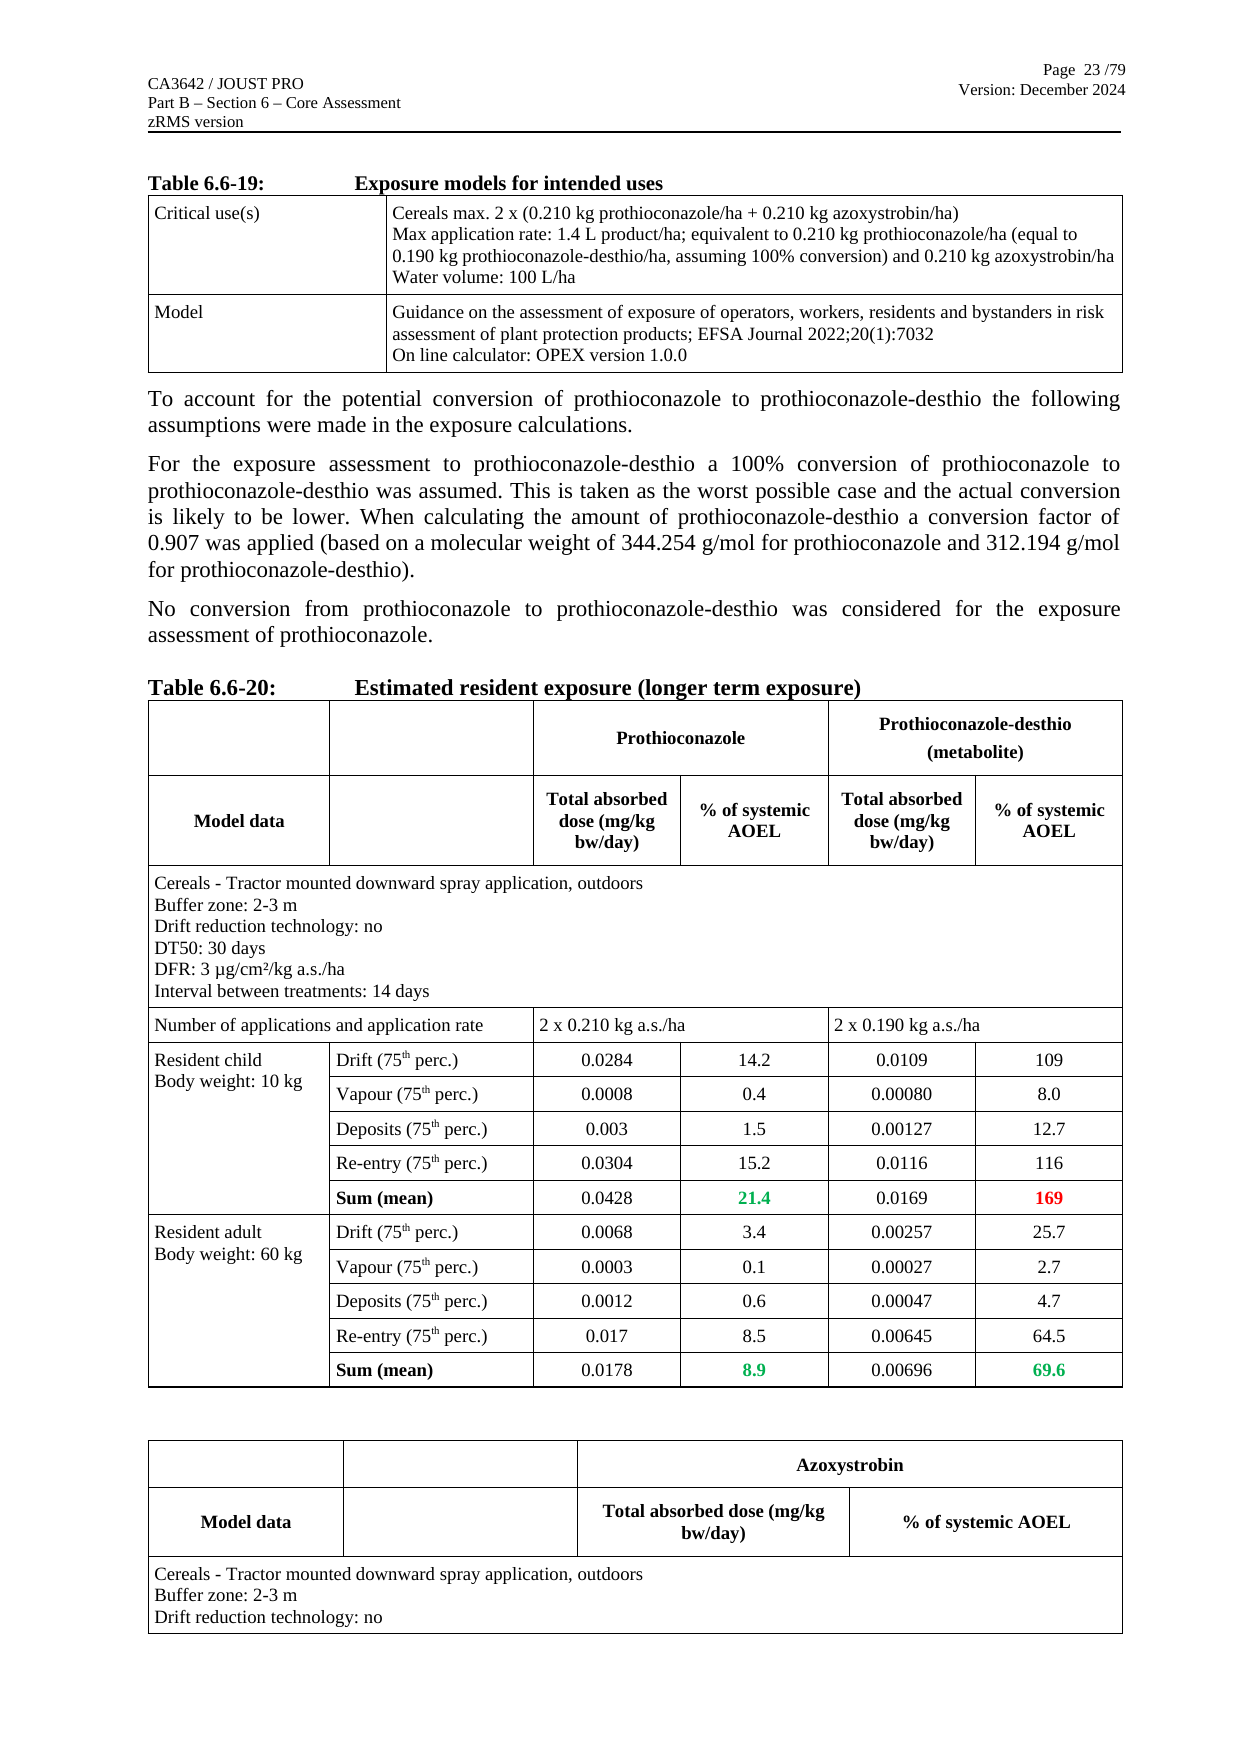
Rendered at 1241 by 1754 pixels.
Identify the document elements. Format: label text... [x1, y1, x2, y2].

table_cell 0.0116 [829, 1146, 975, 1179]
table_header [149, 701, 329, 775]
table_cell Guidance on the assessment of exposure of operators, workers, residents and bystanders in risk assessment of plant protection products; EFSA Journal 2022;20(1):7032 On line calculator: OPEX version 1.0.0 [387, 295, 1122, 372]
table_header Cereals max. 2 x (0.210 kg prothioconazole/ha + 0.210 kg azoxystrobin/ha) Max application rate: 1.4 L product/ha; equivalent to 0.210 kg prothioconazole/ha (equal to 0.190 kg prothioconazole-desthio/ha, assuming 100% conversion) and 0.210 kg azoxystrobin/ha Water volume: 100 L/ha [387, 196, 1122, 294]
table_cell Model data [149, 1488, 343, 1556]
table_cell 4.7 [976, 1284, 1122, 1317]
table_cell 116 [976, 1146, 1122, 1179]
text For the exposure assessment to prothioconazole-desthio a 100% conversion of prothioconazole to prothioconazole-desthio was assumed. This is taken as the worst possible case and the actual conversion is likely to be lower. When calculating the amount of prothioconazole-desthio a conversion factor of 0.907 was applied (based on a molecular weight of 344.254 g/mol for prothioconazole and 312.194 g/mol for prothioconazole-desthio). [148, 450, 1122, 582]
table_header [344, 1441, 577, 1487]
table_cell Drift (75th perc.) [330, 1043, 533, 1076]
table_header Prothioconazole [534, 701, 828, 775]
table_cell 25.7 [976, 1215, 1122, 1248]
table_cell 12.7 [976, 1112, 1122, 1145]
table_cell Re-entry (75th perc.) [330, 1146, 533, 1179]
table_cell Vapour (75th perc.) [330, 1250, 533, 1283]
table_header Prothioconazole-desthio (metabolite) [829, 701, 1122, 775]
table_cell Resident adult Body weight: 60 kg [149, 1215, 329, 1386]
table_cell Sum (mean) [330, 1181, 533, 1214]
table_cell 14.2 [681, 1043, 828, 1076]
table_cell Vapour (75th perc.) [330, 1077, 533, 1111]
table_cell Number of applications and application rate [149, 1008, 533, 1042]
table_cell 0.1 [681, 1250, 828, 1283]
table_cell [344, 1488, 577, 1556]
table_header Azoxystrobin [578, 1441, 1122, 1487]
table_cell 1.5 [681, 1112, 828, 1145]
table_cell Total absorbed dose (mg/kg bw/day) [534, 776, 680, 865]
table_cell 0.0012 [534, 1284, 680, 1317]
table_cell % of systemic AOEL [976, 776, 1122, 865]
text No conversion from prothioconazole to prothioconazole-desthio was considered for the exposure assessment of prothioconazole. [148, 594, 1122, 647]
table_cell Model [149, 295, 386, 372]
table_cell 0.00645 [829, 1319, 975, 1352]
table_cell 0.017 [534, 1319, 680, 1352]
table_cell 8.9 [681, 1353, 828, 1386]
table_cell 2 x 0.190 kg a.s./ha [829, 1008, 1122, 1042]
table_cell Sum (mean) [330, 1353, 533, 1386]
table_cell 0.0003 [534, 1250, 680, 1283]
table_cell 0.0178 [534, 1353, 680, 1386]
table_cell 15.2 [681, 1146, 828, 1179]
table_cell 0.0068 [534, 1215, 680, 1248]
table_cell 0.00257 [829, 1215, 975, 1248]
table_cell Deposits (75th perc.) [330, 1284, 533, 1317]
table_cell Model data [149, 776, 329, 865]
table_cell 0.0284 [534, 1043, 680, 1076]
table_header Critical use(s) [149, 196, 386, 294]
table_cell % of systemic AOEL [850, 1488, 1122, 1556]
table_cell 0.4 [681, 1077, 828, 1111]
table_cell 8.0 [976, 1077, 1122, 1111]
table_header [330, 701, 533, 775]
table_cell 0.0304 [534, 1146, 680, 1179]
table_cell 169 [976, 1181, 1122, 1214]
table_cell Resident child Body weight: 10 kg [149, 1043, 329, 1214]
text To account for the potential conversion of prothioconazole to prothioconazole-desthio the following assumptions were made in the exposure calculations. [148, 385, 1122, 438]
table_cell 0.0109 [829, 1043, 975, 1076]
table_cell 0.0169 [829, 1181, 975, 1214]
table_cell 0.00696 [829, 1353, 975, 1386]
table_cell 69.6 [976, 1353, 1122, 1386]
table_cell 0.0008 [534, 1077, 680, 1111]
table_cell [330, 776, 533, 865]
table_header [149, 1441, 343, 1487]
table_cell 0.0428 [534, 1181, 680, 1214]
table_cell 21.4 [681, 1181, 828, 1214]
table_cell 2.7 [976, 1250, 1122, 1283]
table_cell 64.5 [976, 1319, 1122, 1352]
table_cell 8.5 [681, 1319, 828, 1352]
table_cell 2 x 0.210 kg a.s./ha [534, 1008, 828, 1042]
table_cell 0.00127 [829, 1112, 975, 1145]
table_cell 0.00047 [829, 1284, 975, 1317]
table_cell % of systemic AOEL [681, 776, 828, 865]
table_cell 0.6 [681, 1284, 828, 1317]
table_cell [149, 1557, 1122, 1633]
table_cell 0.003 [534, 1112, 680, 1145]
table_cell Total absorbed dose (mg/kg bw/day) [578, 1488, 849, 1556]
table_cell Total absorbed dose (mg/kg bw/day) [829, 776, 975, 865]
table_cell 109 [976, 1043, 1122, 1076]
table_cell 3.4 [681, 1215, 828, 1248]
table_cell 0.00080 [829, 1077, 975, 1111]
table_cell Deposits (75th perc.) [330, 1112, 533, 1145]
table_cell 0.00027 [829, 1250, 975, 1283]
table_cell Drift (75th perc.) [330, 1215, 533, 1248]
table_cell Re-entry (75th perc.) [330, 1319, 533, 1352]
